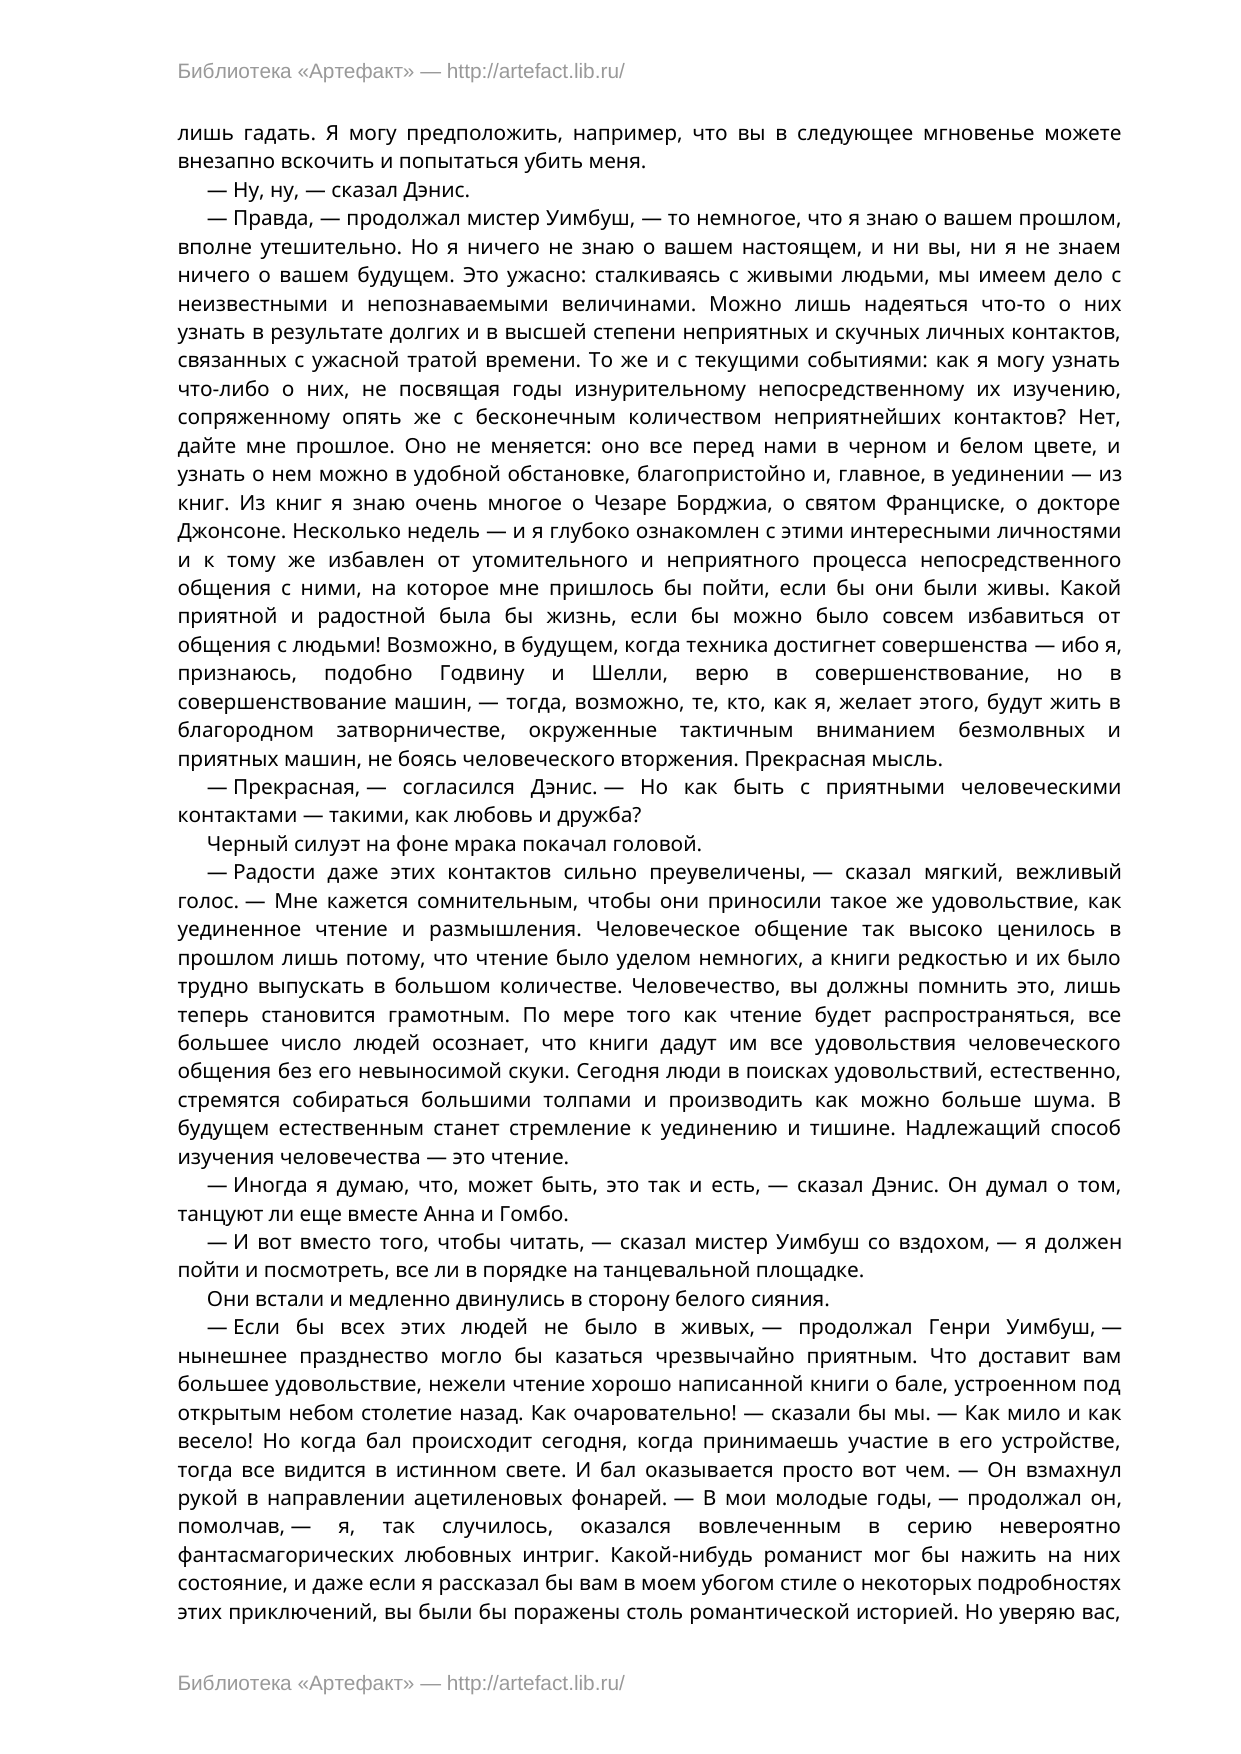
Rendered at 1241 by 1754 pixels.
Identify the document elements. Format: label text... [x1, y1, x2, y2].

text — Правда, — продолжал мистер Уимбуш, — то немногое, что я знаю о вашем прошлом, вполне утешительно. Но я ничего не знаю о вашем настоящем, и ни вы, ни я не знаем ничего о вашем будущем. Это ужасно: сталкиваясь с живыми людьми, мы имеем дело с неизвестными и непознаваемыми величинами. Можно лишь надеяться что-то о них узнать в результате долгих и в высшей степени неприятных и скучных личных контактов, связанных с ужасной тратой времени. То же и с текущими событиями: как я могу узнать что-либо о них, не посвящая годы изнурительному непосредственному их изучению, сопряженному опять же с бесконечным количеством неприятнейших контактов? Нет, дайте мне прошлое. Оно не меняется: оно все перед нами в черном и белом цвете, и узнать о нем можно в удобной обстановке, благопристойно и, главное, в уединении — из книг. Из книг я знаю очень многое о Чезаре Борджиа, о святом Франциске, о докторе Джонсоне. Несколько недель — и я глубоко ознакомлен с этими интересными личностями и к тому же избавлен от утомительного и неприятного процесса непосредственного общения с ними, на которое мне пришлось бы пойти, если бы они были живы. Какой приятной и радостной была бы жизнь, если бы можно было совсем избавиться от общения с людьми! Возможно, в будущем, когда техника достигнет совершенства — ибо я, признаюсь, подобно Годвину и Шелли, верю в совершенствование, но в совершенствование машин, — тогда, возможно, те, кто, как я, желает этого, будут жить в благородном затворничестве, окруженные тактичным вниманием безмолвных и приятных машин, не боясь человеческого вторжения. Прекрасная мысль. [177, 203, 1122, 772]
text Черный силуэт на фоне мрака покачал головой. [177, 829, 1122, 857]
text Они встали и медленно двинулись в сторону белого сияния. [177, 1284, 1122, 1312]
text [177, 118, 1122, 175]
text — Радости даже этих контактов сильно преувеличены, — сказал мягкий, вежливый голос. — Мне кажется сомнительным, чтобы они приносили такое же удовольствие, как уединенное чтение и размышления. Человеческое общение так высоко ценилось в прошлом лишь потому, что чтение было уделом немногих, а книги редкостью и их было трудно выпускать в большом количестве. Человечество, вы должны помнить это, лишь теперь становится грамотным. По мере того как чтение будет распространяться, все большее число людей осознает, что книги дадут им все удовольствия человеческого общения без его невыносимой скуки. Сегодня люди в поисках удовольствий, естественно, стремятся собираться большими толпами и производить как можно больше шума. В будущем естественным станет стремление к уединению и тишине. Надлежащий способ изучения человечества — это чтение. [177, 857, 1122, 1170]
text — Иногда я думаю, что, может быть, это так и есть, — сказал Дэнис. Он думал о том, танцуют ли еще вместе Анна и Гомбо. [177, 1170, 1122, 1227]
text — Ну, ну, — сказал Дэнис. [177, 175, 1122, 203]
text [177, 1312, 1122, 1625]
text — Прекрасная, — согласился Дэнис. — Но как быть с приятными человеческими контактами — такими, как любовь и дружба? [177, 772, 1122, 829]
text — И вот вместо того, чтобы читать, — сказал мистер Уимбуш со вздохом, — я должен пойти и посмотреть, все ли в порядке на танцевальной площадке. [177, 1227, 1122, 1284]
